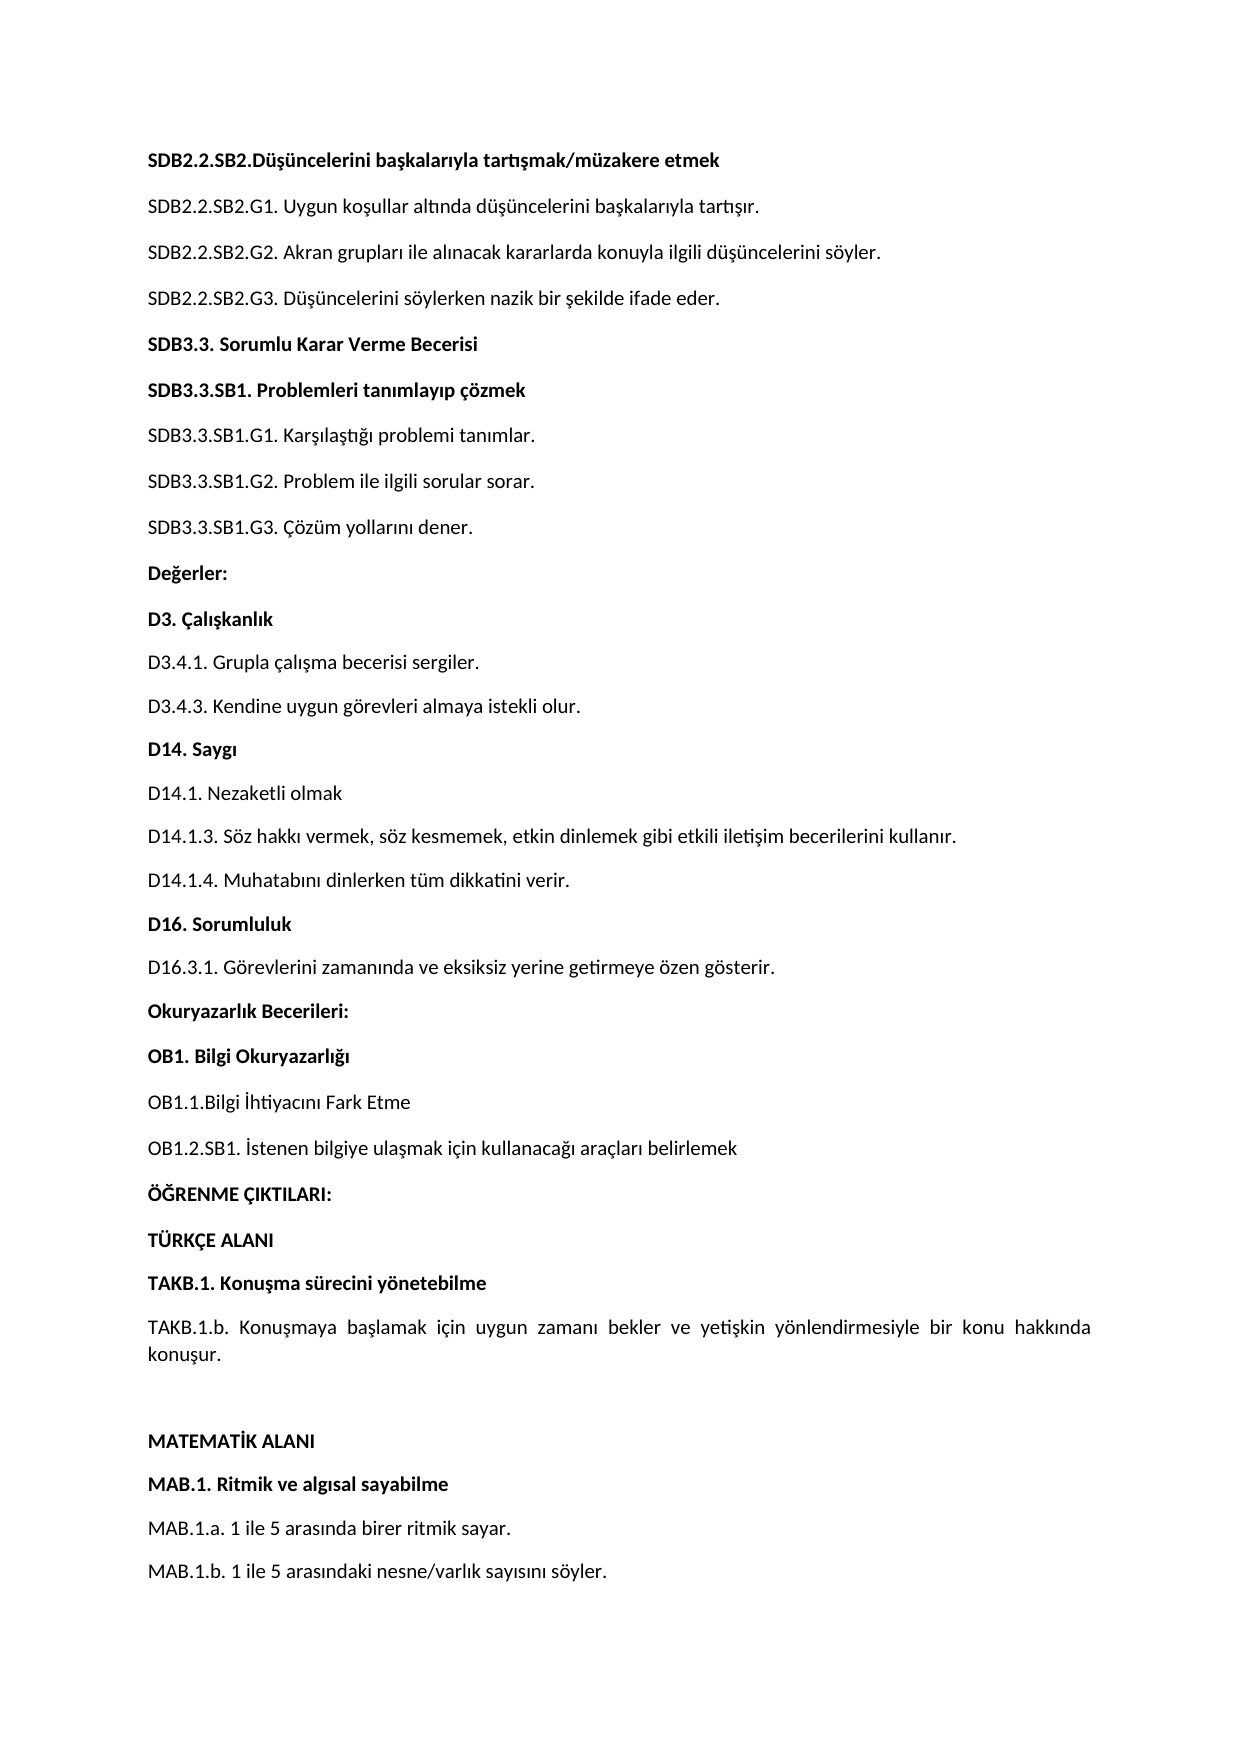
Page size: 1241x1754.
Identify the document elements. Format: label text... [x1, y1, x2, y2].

text MAB.1. Ritmik ve algısal sayabilme [148, 1472, 1093, 1497]
text SDB3.3.SB1.G2. Problem ile ilgili sorular sorar. [148, 468, 1093, 494]
text D14.1.3. Söz hakkı vermek, söz kesmemek, etkin dinlemek gibi etkili iletişim becerilerini kullanır. [148, 824, 1093, 849]
text SDB2.2.SB2.G1. Uygun koşullar altında düşüncelerini başkalarıyla tartışır. [148, 193, 1093, 219]
text MAB.1.a. 1 ile 5 arasında birer ritmik sayar. [148, 1515, 1093, 1541]
text D3.4.3. Kendine uygun görevleri almaya istekli olur. [148, 693, 1093, 718]
text D14.1.4. Muhatabını dinlerken tüm dikkatini verir. [148, 867, 1093, 893]
text D3.4.1. Grupla çalışma becerisi sergiler. [148, 649, 1093, 675]
text OB1. Bilgi Okuryazarlığı [148, 1044, 1093, 1069]
text Değerler: [148, 560, 1093, 586]
text SDB3.3.SB1. Problemleri tanımlayıp çözmek [148, 377, 1093, 402]
text TAKB.1.b. Konuşmaya başlamak için uygun zamanı bekler ve yetişkin yönlendirmesiyle bir konu hakkında konuşur. [148, 1314, 1093, 1366]
text D16. Sorumluluk [148, 911, 1093, 936]
text D16.3.1. Görevlerini zamanında ve eksiksiz yerine getirmeye özen gösterir. [148, 954, 1093, 980]
text MATEMATİK ALANI [148, 1428, 1093, 1453]
text SDB2.2.SB2.G2. Akran grupları ile alınacak kararlarda konuyla ilgili düşüncelerini söyler. [148, 239, 1093, 265]
text SDB3.3.SB1.G1. Karşılaştığı problemi tanımlar. [148, 423, 1093, 448]
text SDB3.3. Sorumlu Karar Verme Becerisi [148, 331, 1093, 356]
text TÜRKÇE ALANI [148, 1227, 1093, 1252]
text OB1.1.Bilgi İhtiyacını Fark Etme [148, 1089, 1093, 1115]
text D14.1. Nezaketli olmak [148, 780, 1093, 806]
text MAB.1.b. 1 ile 5 arasındaki nesne/varlık sayısını söyler. [148, 1559, 1093, 1584]
text D3. Çalışkanlık [148, 606, 1093, 631]
text TAKB.1. Konuşma sürecini yönetebilme [148, 1271, 1093, 1296]
text D14. Saygı [148, 737, 1093, 762]
text OB1.2.SB1. İstenen bilgiye ulaşmak için kullanacağı araçları belirlemek [148, 1135, 1093, 1161]
text SDB2.2.SB2.Düşüncelerini başkalarıyla tartışmak/müzakere etmek [148, 148, 1093, 173]
text ÖĞRENME ÇIKTILARI: [148, 1181, 1093, 1207]
text SDB2.2.SB2.G3. Düşüncelerini söylerken nazik bir şekilde ifade eder. [148, 285, 1093, 311]
text Okuryazarlık Becerileri: [148, 998, 1093, 1023]
text SDB3.3.SB1.G3. Çözüm yollarını dener. [148, 514, 1093, 540]
